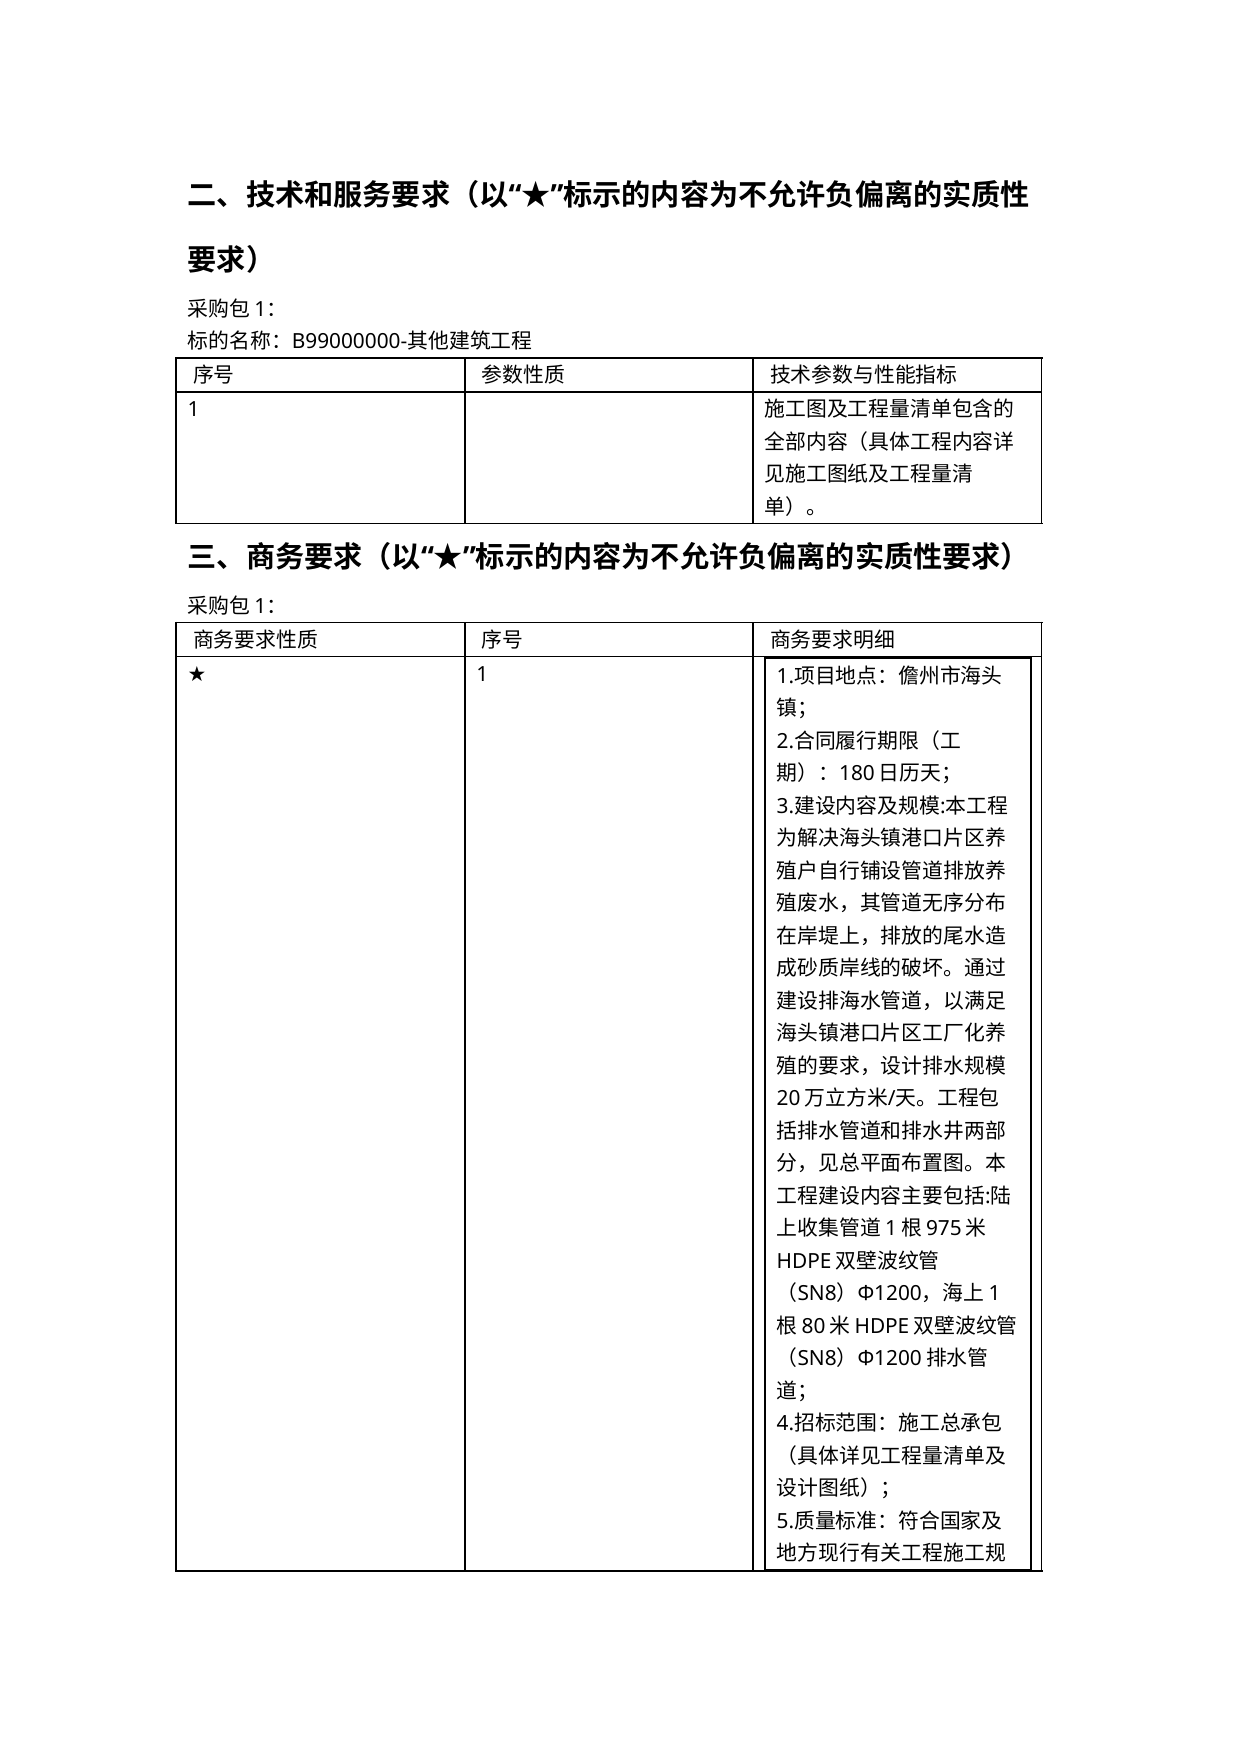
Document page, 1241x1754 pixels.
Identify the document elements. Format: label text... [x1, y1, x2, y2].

table_header 序号 [466, 623, 752, 656]
table_header 商务要求明细 [754, 623, 1041, 656]
table_header 技术参数与性能指标 [754, 359, 1041, 391]
table_cell [766, 659, 1030, 1569]
table_cell [754, 657, 764, 1570]
table_cell 1 [177, 393, 464, 523]
text 二、技术和服务要求（以“★”标示的内容为不允许负偏离的实质性要求） [187, 162, 1053, 292]
text 标的名称：B99000000-其他建筑工程 [187, 324, 1053, 357]
text 采购包1： [187, 292, 1053, 324]
table_cell [466, 393, 752, 523]
table_cell [1032, 657, 1041, 1570]
table_cell ★ [177, 657, 464, 1570]
table_cell 施工图及工程量清单包含的全部内容（具体工程内容详见施工图纸及工程量清单）。 [754, 393, 1041, 523]
text 采购包1： [187, 589, 1053, 622]
table_header 序号 [177, 359, 464, 391]
table_header 商务要求性质 [177, 623, 464, 656]
text 三、商务要求（以“★”标示的内容为不允许负偏离的实质性要求） [187, 524, 1053, 589]
table_header 参数性质 [466, 359, 752, 391]
table_cell 1 [466, 657, 752, 1570]
